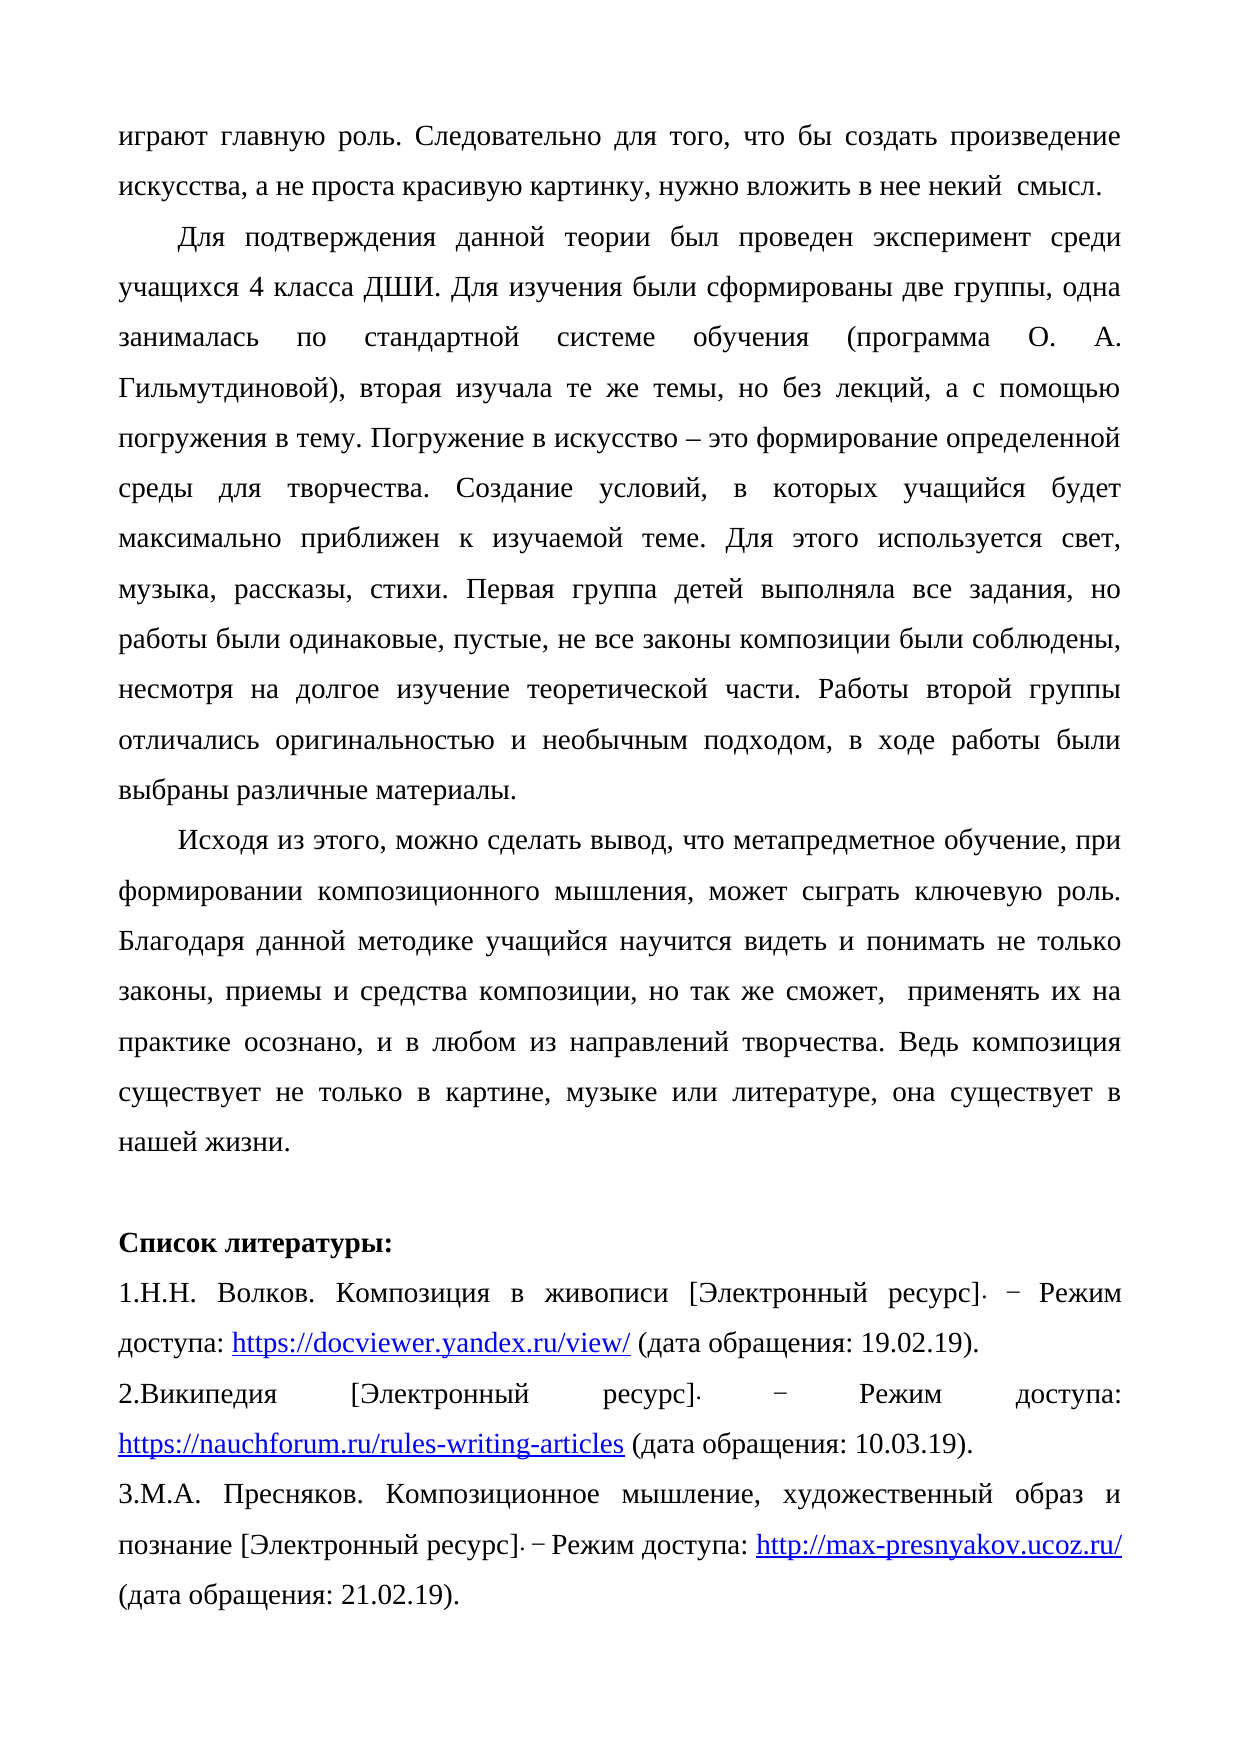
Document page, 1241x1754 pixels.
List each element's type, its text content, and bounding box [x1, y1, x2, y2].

text 3.М.А. Пресняков. Композиционное мышление, художественный образ и познание [Электронный ресурс]. – Режим доступа: http://max-presnyakov.ucoz.ru/ (дата обращения: 21.02.19). [118, 1477, 1122, 1611]
text 1.Н.Н. Волков. Композиция в живописи [Электронный ресурс]. – Режим доступа: https://docviewer.yandex.ru/view/ (дата обращения: 19.02.19). [118, 1275, 1122, 1359]
text Для подтверждения данной теории был проведен эксперимент среди учащихся 4 класса ДШИ. Для изучения были сформированы две группы, одна занималась по стандартной системе обучения (программа О. А. Гильмутдиновой), вторая изучала те же темы, но без лекций, а с помощью погружения в тему. Погружение в искусство – это формирование определенной среды для творчества. Создание условий, в которых учащийся будет максимально приближен к изучаемой теме. Для этого используется свет, музыка, рассказы, стихи. Первая группа детей выполняла все задания, но работы были одинаковые, пустые, не все законы композиции были соблюдены, несмотря на долгое изучение теоретической части. Работы второй группы отличались оригинальностью и необычным подходом, в ходе работы были выбраны различные материалы. [118, 219, 1122, 806]
text Список литературы: [118, 1225, 1122, 1258]
text Исходя из этого, можно сделать вывод, что метапредметное обучение, при формировании композиционного мышления, может сыграть ключевую роль. Благодаря данной методике учащийся научится видеть и понимать не только законы, приемы и средства композиции, но так же сможет, применять их на практике осознано, и в любом из направлений творчества. Ведь композиция существует не только в картине, музыке или литературе, она существует в нашей жизни. [118, 822, 1122, 1158]
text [118, 118, 1122, 202]
text 2.Википедия [Электронный ресурс]. – Режим доступа: https://nauchforum.ru/rules-writing-articles (дата обращения: 10.03.19). [118, 1376, 1122, 1460]
